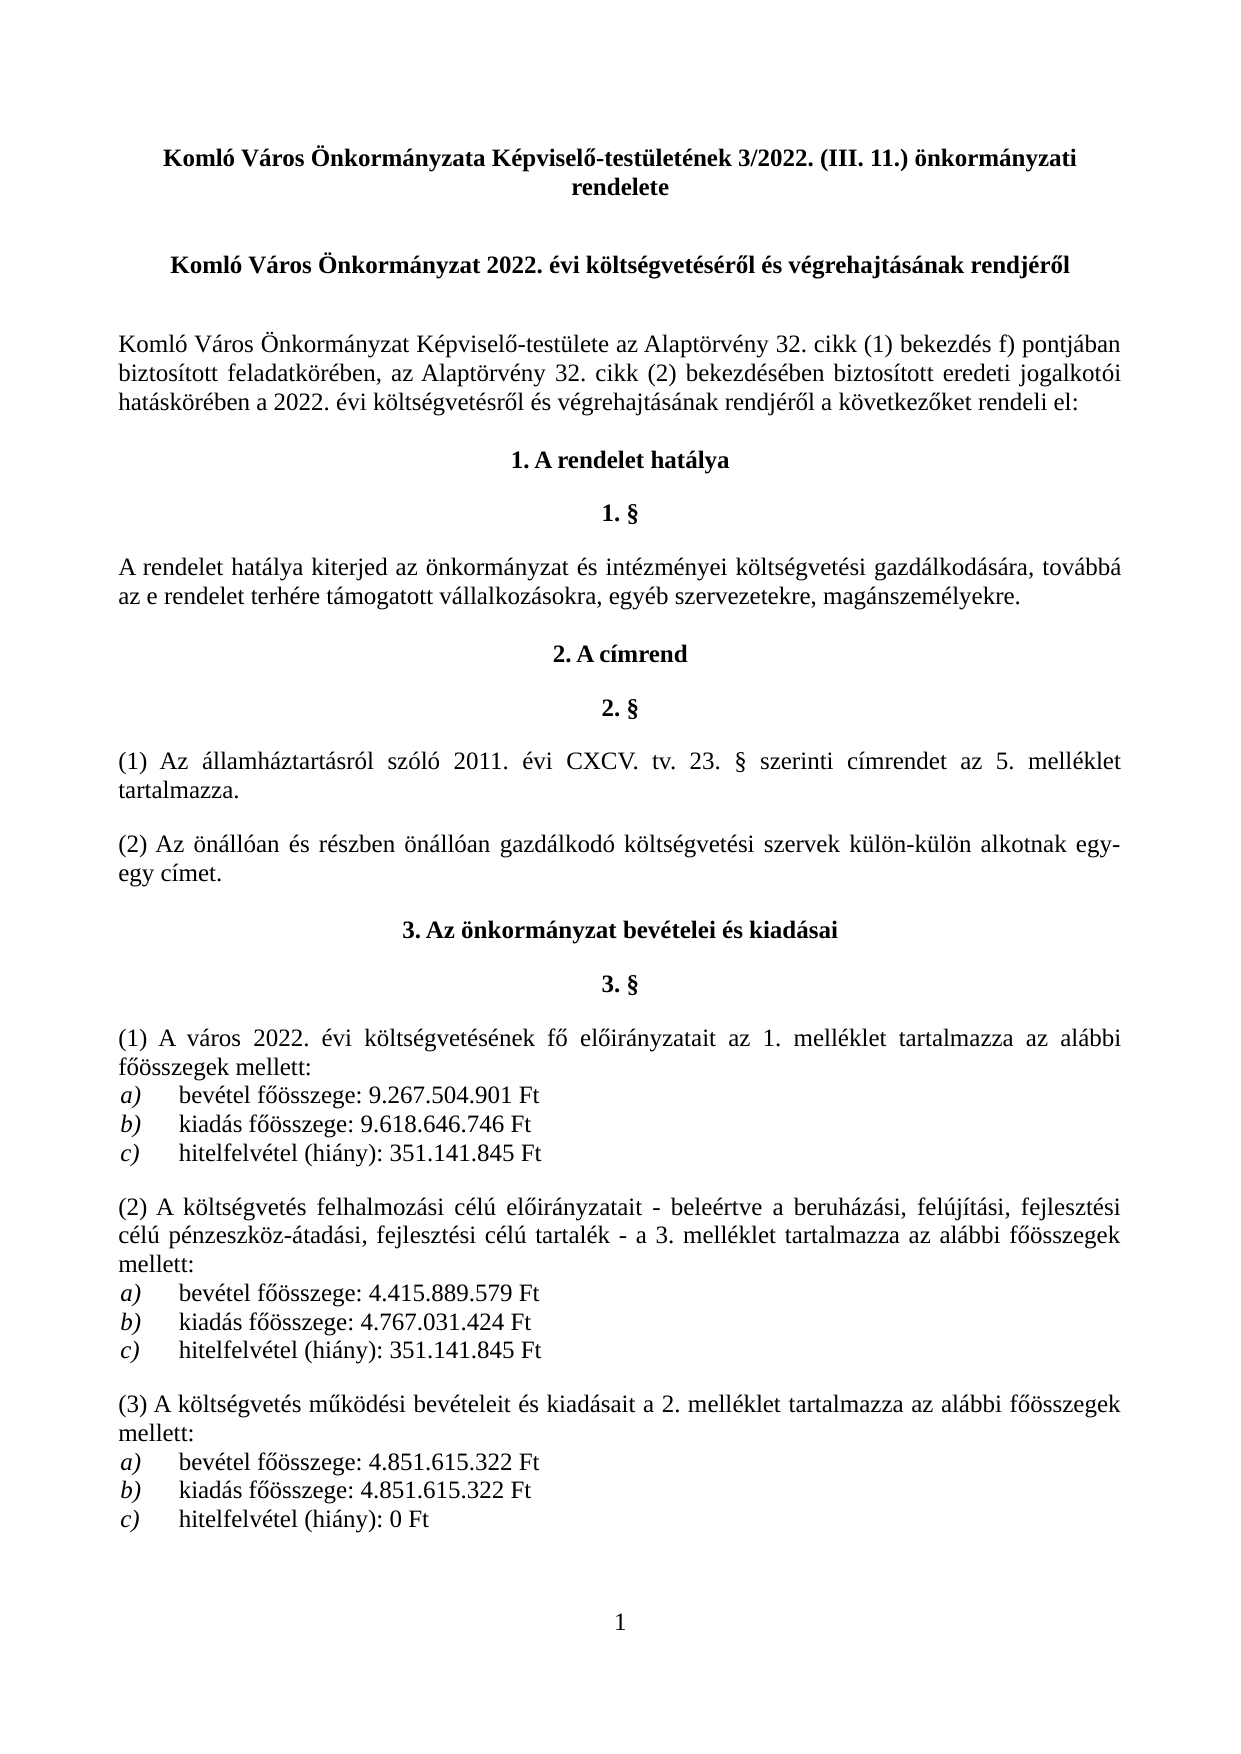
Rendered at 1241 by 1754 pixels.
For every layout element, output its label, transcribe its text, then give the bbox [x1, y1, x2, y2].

text a) bevétel főösszege: 4.415.889.579 Ft [120, 1278, 1122, 1307]
text 1. A rendelet hatálya [118, 445, 1122, 473]
text Komló Város Önkormányzata Képviselő-testületének 3/2022. (III. 11.) önkormányzati rendelete [118, 143, 1122, 201]
text 2. § [118, 693, 1122, 721]
text c) hitelfelvétel (hiány): 0 Ft [120, 1504, 1122, 1533]
text (2) A költségvetés felhalmozási célú előirányzatait - beleértve a beruházási, felújítási, fejlesztési célú pénzeszköz-átadási, fejlesztési célú tartalék - a 3. melléklet tartalmazza az alábbi főösszegek mellett: [118, 1192, 1122, 1278]
text a) bevétel főösszege: 4.851.615.322 Ft [120, 1447, 1122, 1476]
text b) kiadás főösszege: 4.767.031.424 Ft [120, 1307, 1122, 1336]
text b) kiadás főösszege: 9.618.646.746 Ft [120, 1109, 1122, 1138]
text (3) A költségvetés működési bevételeit és kiadásait a 2. melléklet tartalmazza az alábbi főösszegek mellett: [118, 1389, 1122, 1447]
text (1) Az államháztartásról szóló 2011. évi CXCV. tv. 23. § szerinti címrendet az 5. melléklet tartalmazza. [118, 746, 1122, 804]
text c) hitelfelvétel (hiány): 351.141.845 Ft [120, 1138, 1122, 1167]
text c) hitelfelvétel (hiány): 351.141.845 Ft [120, 1336, 1122, 1364]
text 3. Az önkormányzat bevételei és kiadásai [118, 916, 1122, 944]
text Komló Város Önkormányzat 2022. évi költségvetéséről és végrehajtásának rendjéről [118, 251, 1122, 279]
text 2. A címrend [118, 639, 1122, 668]
text b) kiadás főösszege: 4.851.615.322 Ft [120, 1476, 1122, 1504]
text (2) Az önállóan és részben önállóan gazdálkodó költségvetési szervek külön-külön alkotnak egy-egy címet. [118, 829, 1122, 886]
text a) bevétel főösszege: 9.267.504.901 Ft [120, 1081, 1122, 1109]
text 3. § [118, 969, 1122, 998]
text A rendelet hatálya kiterjed az önkormányzat és intézményei költségvetési gazdálkodására, továbbá az e rendelet terhére támogatott vállalkozásokra, egyéb szervezetekre, magánszemélyekre. [118, 552, 1122, 610]
text 1. § [118, 498, 1122, 527]
text Komló Város Önkormányzat Képviselő-testülete az Alaptörvény 32. cikk (1) bekezdés f) pontjában biztosított feladatkörében, az Alaptörvény 32. cikk (2) bekezdésében biztosított eredeti jogalkotói hatáskörében a 2022. évi költségvetésről és végrehajtásának rendjéről a következőket rendeli el: [118, 329, 1122, 416]
text (1) A város 2022. évi költségvetésének fő előirányzatait az 1. melléklet tartalmazza az alábbi főösszegek mellett: [118, 1023, 1122, 1081]
